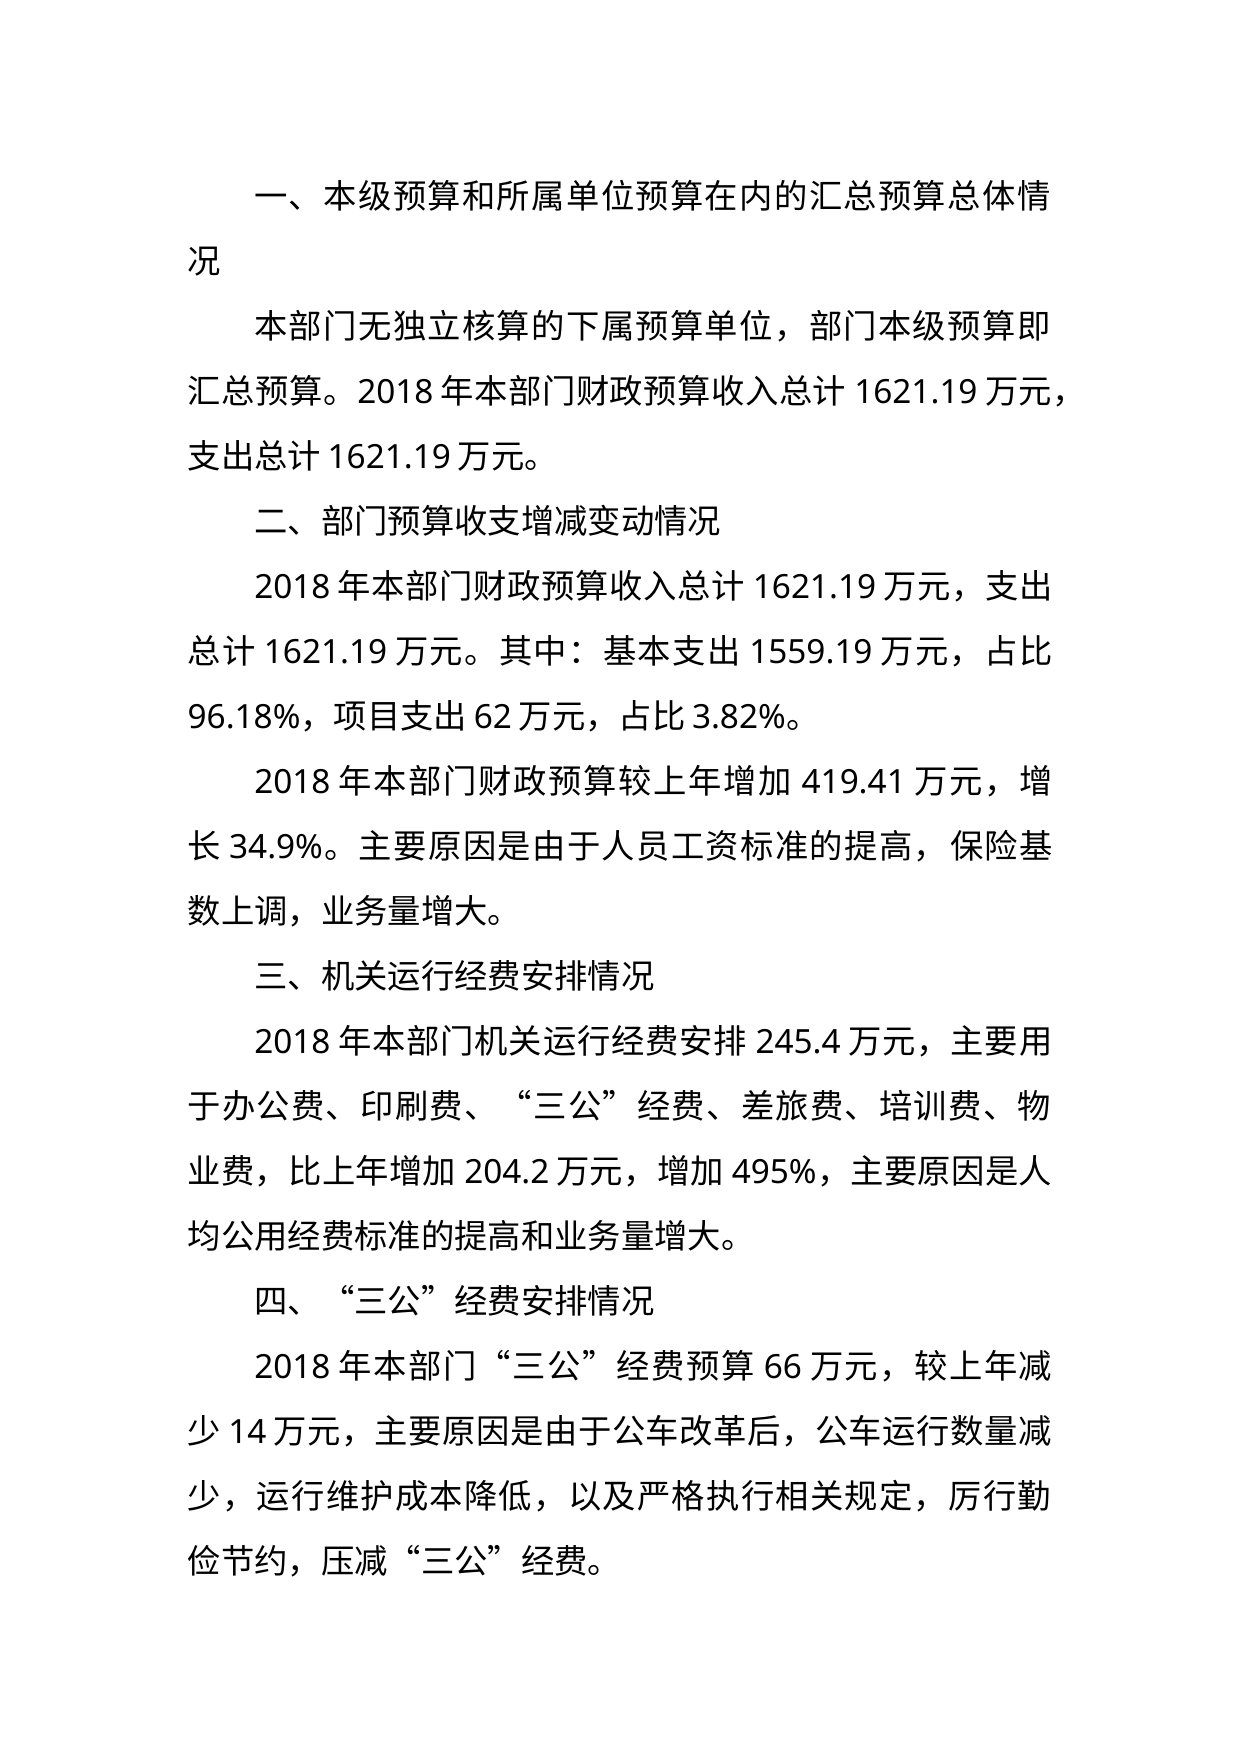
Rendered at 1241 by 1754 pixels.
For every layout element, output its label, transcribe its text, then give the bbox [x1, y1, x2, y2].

text 一、本级预算和所属单位预算在内的汇总预算总体情况 [187, 162, 1053, 292]
text 2018年本部门财政预算较上年增加419.41万元，增长34.9%。主要原因是由于人员工资标准的提高，保险基数上调，业务量增大。 [187, 747, 1053, 942]
text 本部门无独立核算的下属预算单位，部门本级预算即汇总预算。2018年本部门财政预算收入总计1621.19万元，支出总计1621.19万元。 [187, 292, 1053, 487]
text 二、部门预算收支增减变动情况 [187, 487, 1053, 552]
text 2018年本部门机关运行经费安排245.4万元，主要用于办公费、印刷费、“三公”经费、差旅费、培训费、物业费，比上年增加204.2万元，增加495%，主要原因是人均公用经费标准的提高和业务量增大。 [187, 1007, 1053, 1267]
text 四、“三公”经费安排情况 [187, 1267, 1053, 1332]
text 2018年本部门“三公”经费预算66万元，较上年减少14万元，主要原因是由于公车改革后，公车运行数量减少，运行维护成本降低，以及严格执行相关规定，厉行勤俭节约，压减“三公”经费。 [187, 1332, 1053, 1592]
text 三、机关运行经费安排情况 [187, 942, 1053, 1007]
text 2018年本部门财政预算收入总计1621.19万元，支出总计1621.19万元。其中：基本支出1559.19万元，占比96.18%，项目支出62万元，占比3.82%。 [187, 552, 1053, 747]
